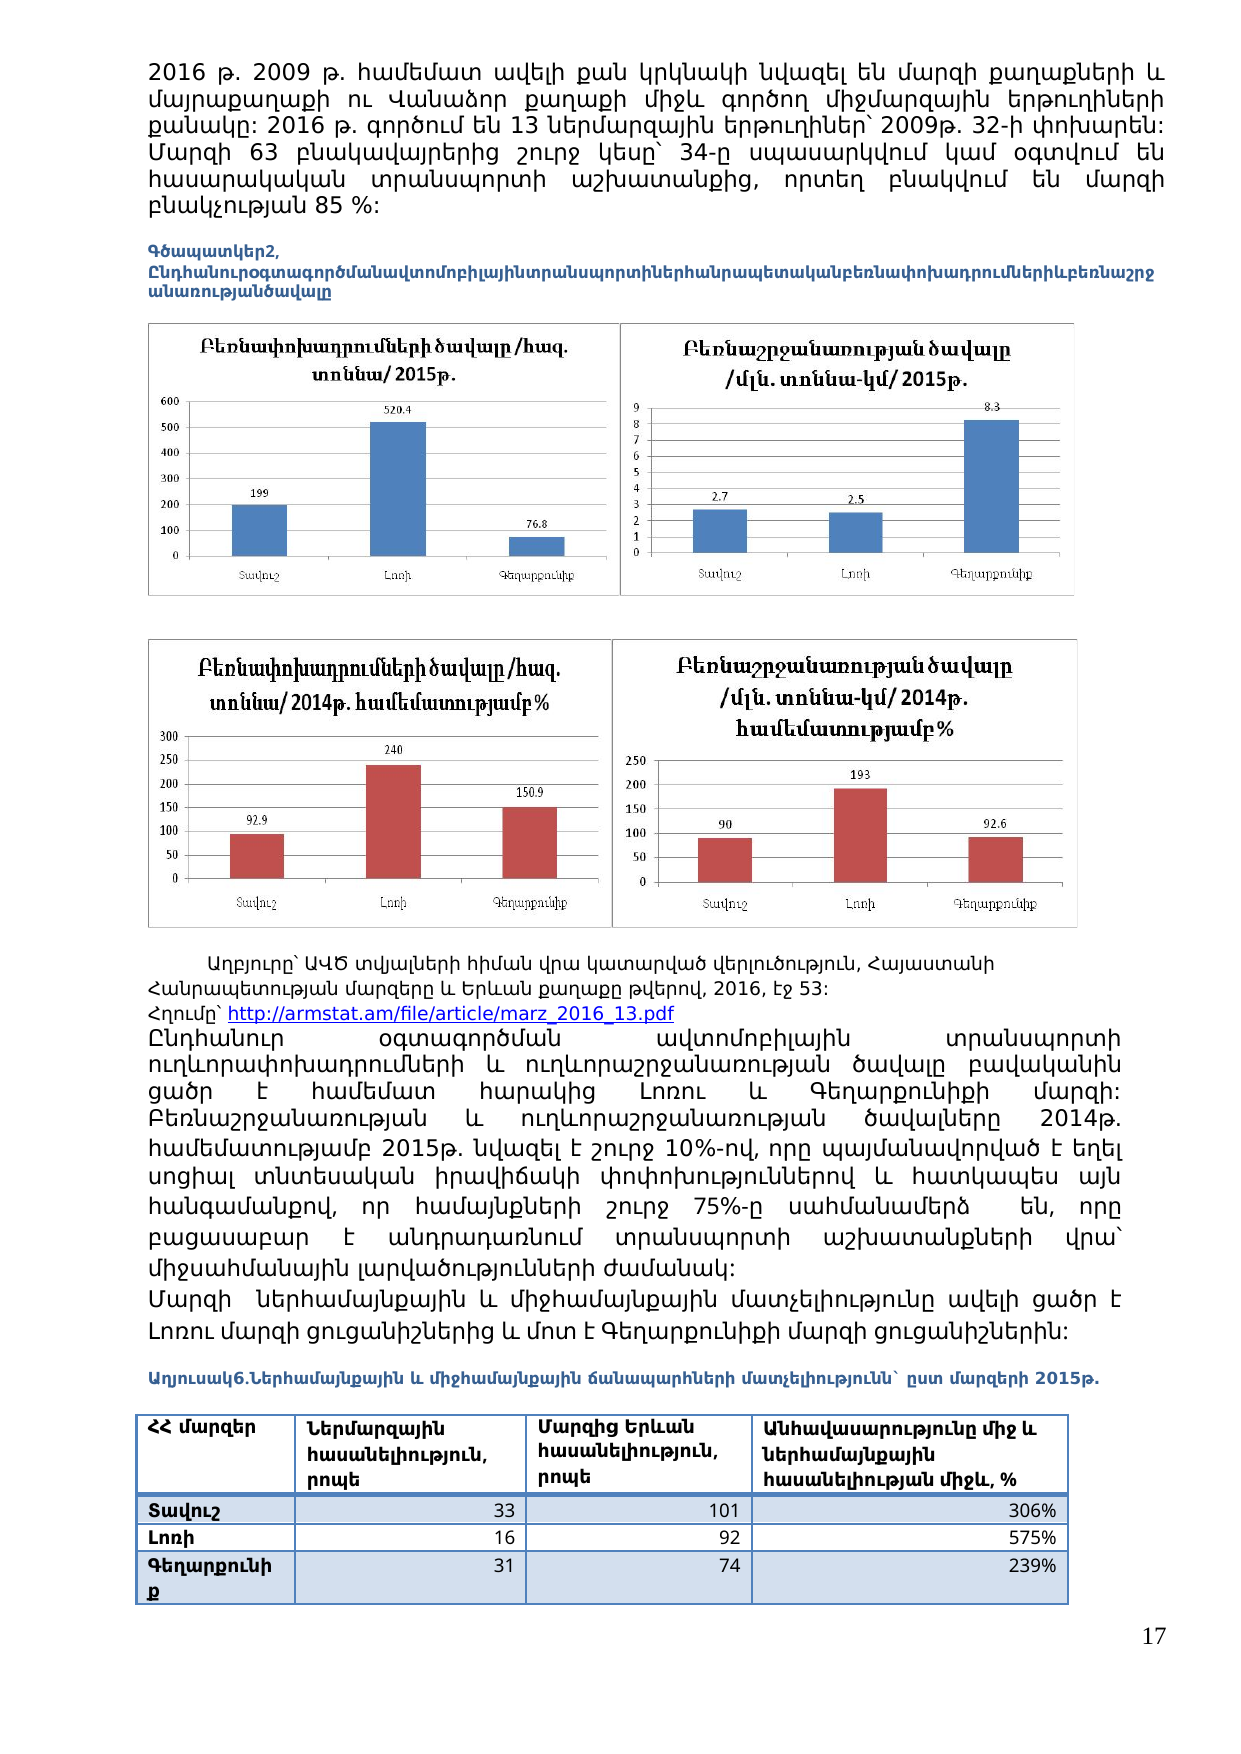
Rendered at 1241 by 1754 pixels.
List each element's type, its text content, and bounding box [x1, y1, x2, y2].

table_header Ներմարզային հասանելիություն, րոպե [296, 1416, 525, 1492]
text 2016 թ. 2009 թ. համեմատ ավելի քան կրկնակի նվազել են մարզի քաղաքների և մայրաքաղաքի ու Վանաձոր քաղաքի միջև գործող միջմարզային երթուղիների քանակը: 2016 թ. գործում են 13 ներմարզային երթուղիներ՝ 2009թ. 32-ի փոխարեն: Մարզի 63 բնակավայրերից շուրջ կեսը՝ 34-ը սպասարկվում կամ օգտվում են հասարակական տրանսպորտի աշխատանքից, որտեղ բնակվում են մարզի բնակչության 85 %: [148, 59, 1166, 219]
table_cell Տավուշ [138, 1497, 294, 1522]
table_cell 575% [753, 1525, 1067, 1550]
text Աղբյուրը՝ ԱՎԾ տվյալների հիման վրա կատարված վերլուծություն, Հայաստանի Հանրապետության մարզերը և Երևան քաղաքը թվերով, 2016, էջ 53: [148, 953, 1166, 1000]
text Ընդհանուր օգտագործման ավտոմոբիլային տրանսպորտի ուղևորափոխադրումների և ուղևորաշրջանառության ծավալը բավականին ցածր է համեմատ հարակից Լոռու և Գեղարքունիքի մարզի: Բեռնաշրջանառության և ուղևորաշրջանառության ծավալները 2014թ. համեմատությամբ 2015թ. նվազել է շուրջ 10%-ով, որը պայմանավորված է եղել սոցիալ տնտեսական իրավիճակի փոփոխություններով և հատկապես այն հանգամանքով, որ համայնքների շուրջ 75%-ը սահմանամերձ են, որը բացասաբար է անդրադառնում տրանսպորտի աշխատանքների վրա՝ միջսահմանային լարվածությունների ժամանակ: [148, 1025, 1122, 1283]
table_cell Լոռի [138, 1525, 294, 1550]
table_header Մարզից Երևան հասանելիություն, րոպե [527, 1416, 751, 1492]
text Աղյուսակ6.Ներհամայնքային և միջհամայնքային ճանապարհների մատչելիությունն` ըստ մարզերի 2015թ. [148, 1367, 1166, 1389]
text Գծապատկեր2, Ընդհանուրօգտագործմանավտոմոբիլայինտրանսպորտիներհանրապետականբեռնափոխադրումներիևբեռնաշրջանառությանծավալը [148, 240, 1166, 301]
table_cell 239% [753, 1552, 1067, 1603]
table_cell 16 [296, 1525, 525, 1550]
picture [147, 322, 1075, 596]
table_cell 33 [296, 1497, 525, 1522]
text Հղումը՝ http://armstat.am/file/article/marz_2016_13.pdf [148, 1003, 1122, 1025]
table_header Անհավասարությունը միջ և ներհամայնքային հասանելիության միջև, % [753, 1416, 1067, 1492]
picture [147, 638, 1078, 928]
table_cell 31 [296, 1552, 525, 1603]
table_cell 101 [527, 1497, 751, 1522]
table_header ՀՀ մարզեր [138, 1416, 294, 1492]
table_cell 74 [527, 1552, 751, 1603]
table_cell 306% [753, 1497, 1067, 1522]
text Մարզի ներհամայնքային և միջհամայնքային մատչելիությունը ավելի ցածր է Լոռու մարզի ցուցանիշներից և մոտ է Գեղարքունիքի մարզի ցուցանիշներին: [148, 1283, 1122, 1346]
table_cell Գեղարքունիք [138, 1552, 294, 1603]
table_cell 92 [527, 1525, 751, 1550]
